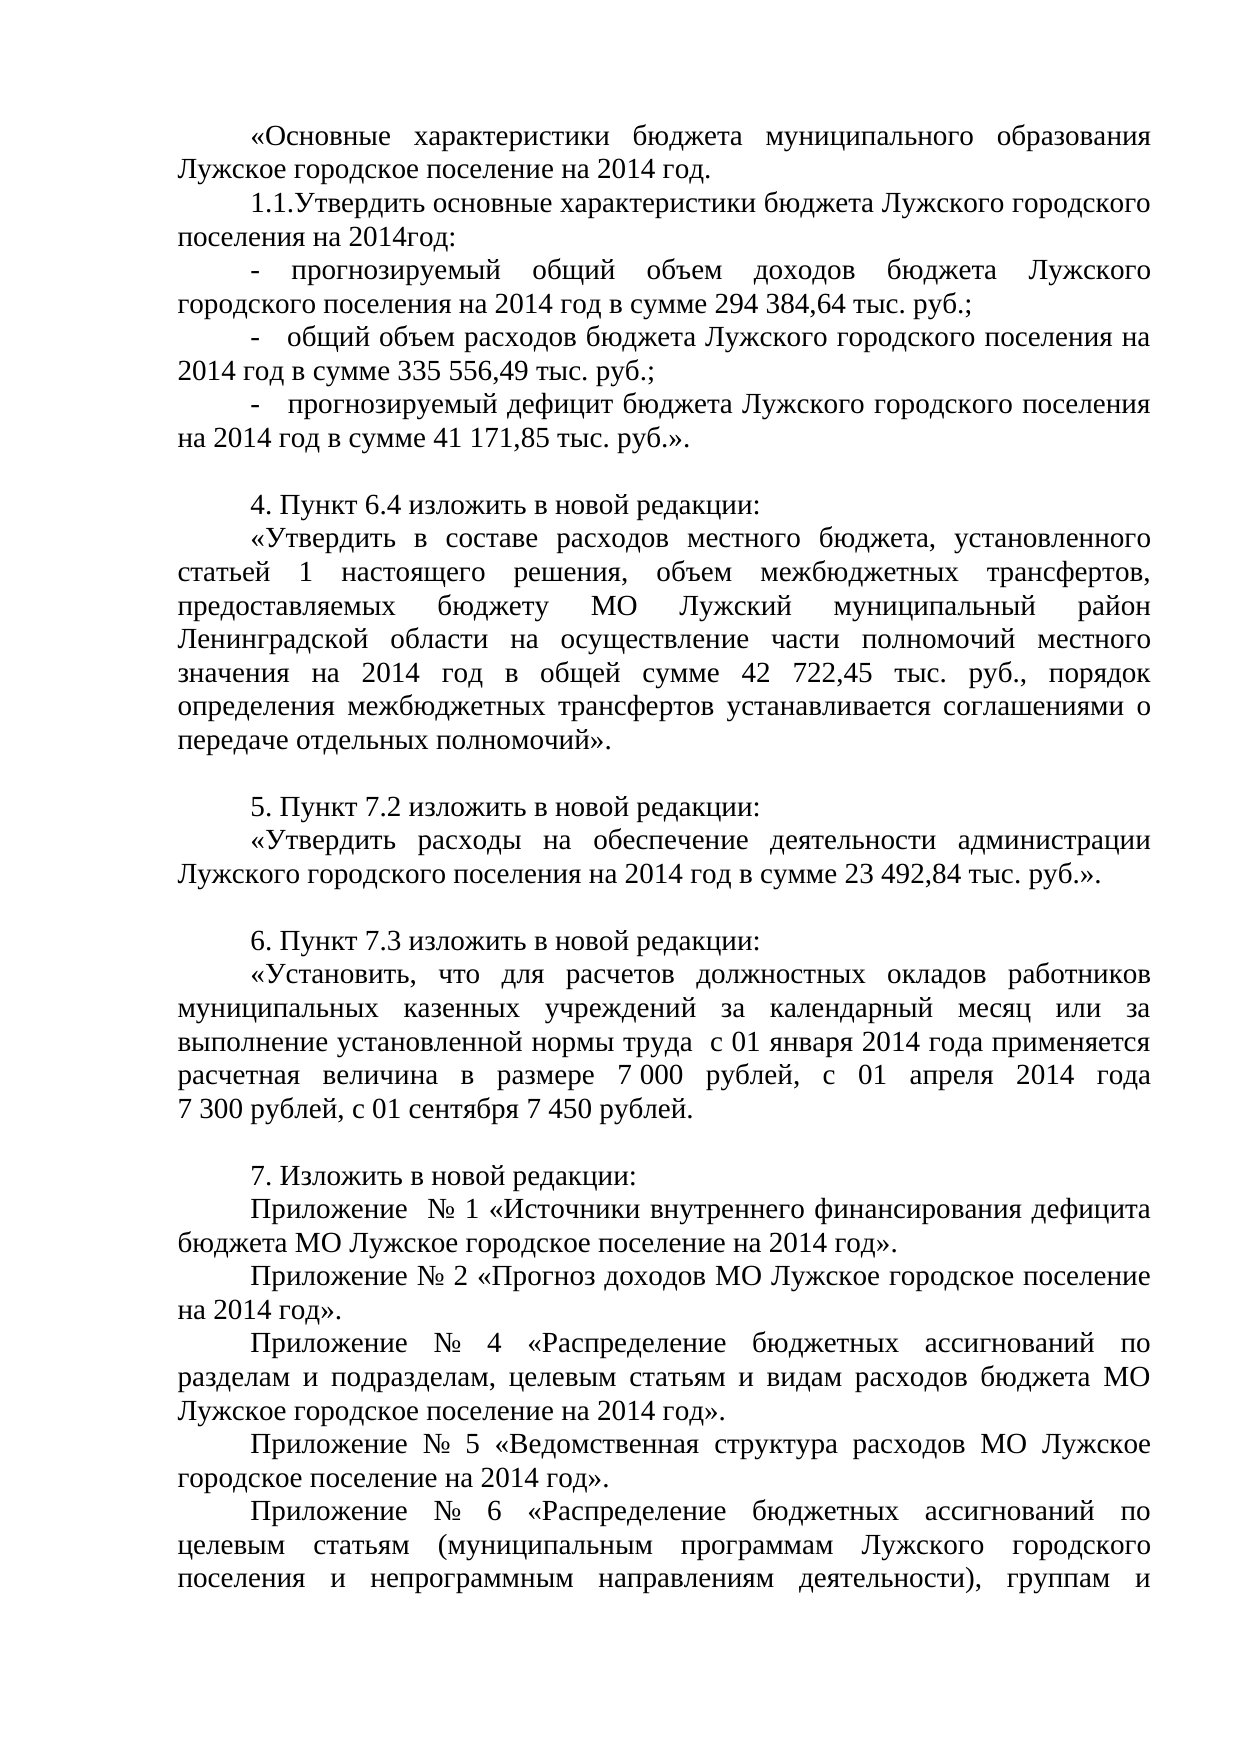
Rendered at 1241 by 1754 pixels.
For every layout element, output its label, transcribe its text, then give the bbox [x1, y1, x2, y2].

text Приложение № 1 «Источники внутреннего финансирования дефицита бюджета МО Лужское городское поселение на 2014 год». [177, 1191, 1152, 1258]
text - прогнозируемый дефицит бюджета Лужского городского поселения на 2014 год в сумме 41 171,85 тыс. руб.». [177, 386, 1152, 453]
text Приложение № 2 «Прогноз доходов МО Лужское городское поселение на 2014 год». [177, 1258, 1152, 1326]
text «Основные характеристики бюджета муниципального образования Лужское городское поселение на 2014 год. [177, 118, 1152, 185]
text «Утвердить в составе расходов местного бюджета, установленного статьей 1 настоящего решения, объем межбюджетных трансфертов, предоставляемых бюджету МО Лужский муниципальный район Ленинградской области на осуществление части полномочий местного значения на 2014 год в общей сумме 42 722,45 тыс. руб., порядок определения межбюджетных трансфертов устанавливается соглашениями о передаче отдельных полномочий». [177, 521, 1152, 755]
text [177, 1493, 1152, 1594]
text Приложение № 5 «Ведомственная структура расходов МО Лужское городское поселение на 2014 год». [177, 1426, 1152, 1493]
text - прогнозируемый общий объем доходов бюджета Лужского городского поселения на 2014 год в сумме 294 384,64 тыс. руб.; [177, 252, 1152, 319]
text 5. Пункт 7.2 изложить в новой редакции: [177, 789, 1152, 822]
text - общий объем расходов бюджета Лужского городского поселения на 2014 год в сумме 335 556,49 тыс. руб.; [177, 319, 1152, 386]
text Приложение № 4 «Распределение бюджетных ассигнований по разделам и подразделам, целевым статьям и видам расходов бюджета МО Лужское городское поселение на 2014 год». [177, 1326, 1152, 1426]
text 6. Пункт 7.3 изложить в новой редакции: [177, 923, 1152, 957]
text 1.1.Утвердить основные характеристики бюджета Лужского городского поселения на 2014год: [177, 185, 1152, 252]
text «Установить, что для расчетов должностных окладов работников муниципальных казенных учреждений за календарный месяц или за выполнение установленной нормы труда с 01 января 2014 года применяется расчетная величина в размере 7 000 рублей, с 01 апреля 2014 года 7 300 рублей, с 01 сентября 7 450 рублей. [177, 957, 1152, 1124]
text 4. Пункт 6.4 изложить в новой редакции: [177, 487, 1152, 521]
text 7. Изложить в новой редакции: [177, 1158, 1152, 1191]
text «Утвердить расходы на обеспечение деятельности администрации Лужского городского поселения на 2014 год в сумме 23 492,84 тыс. руб.». [177, 822, 1152, 889]
